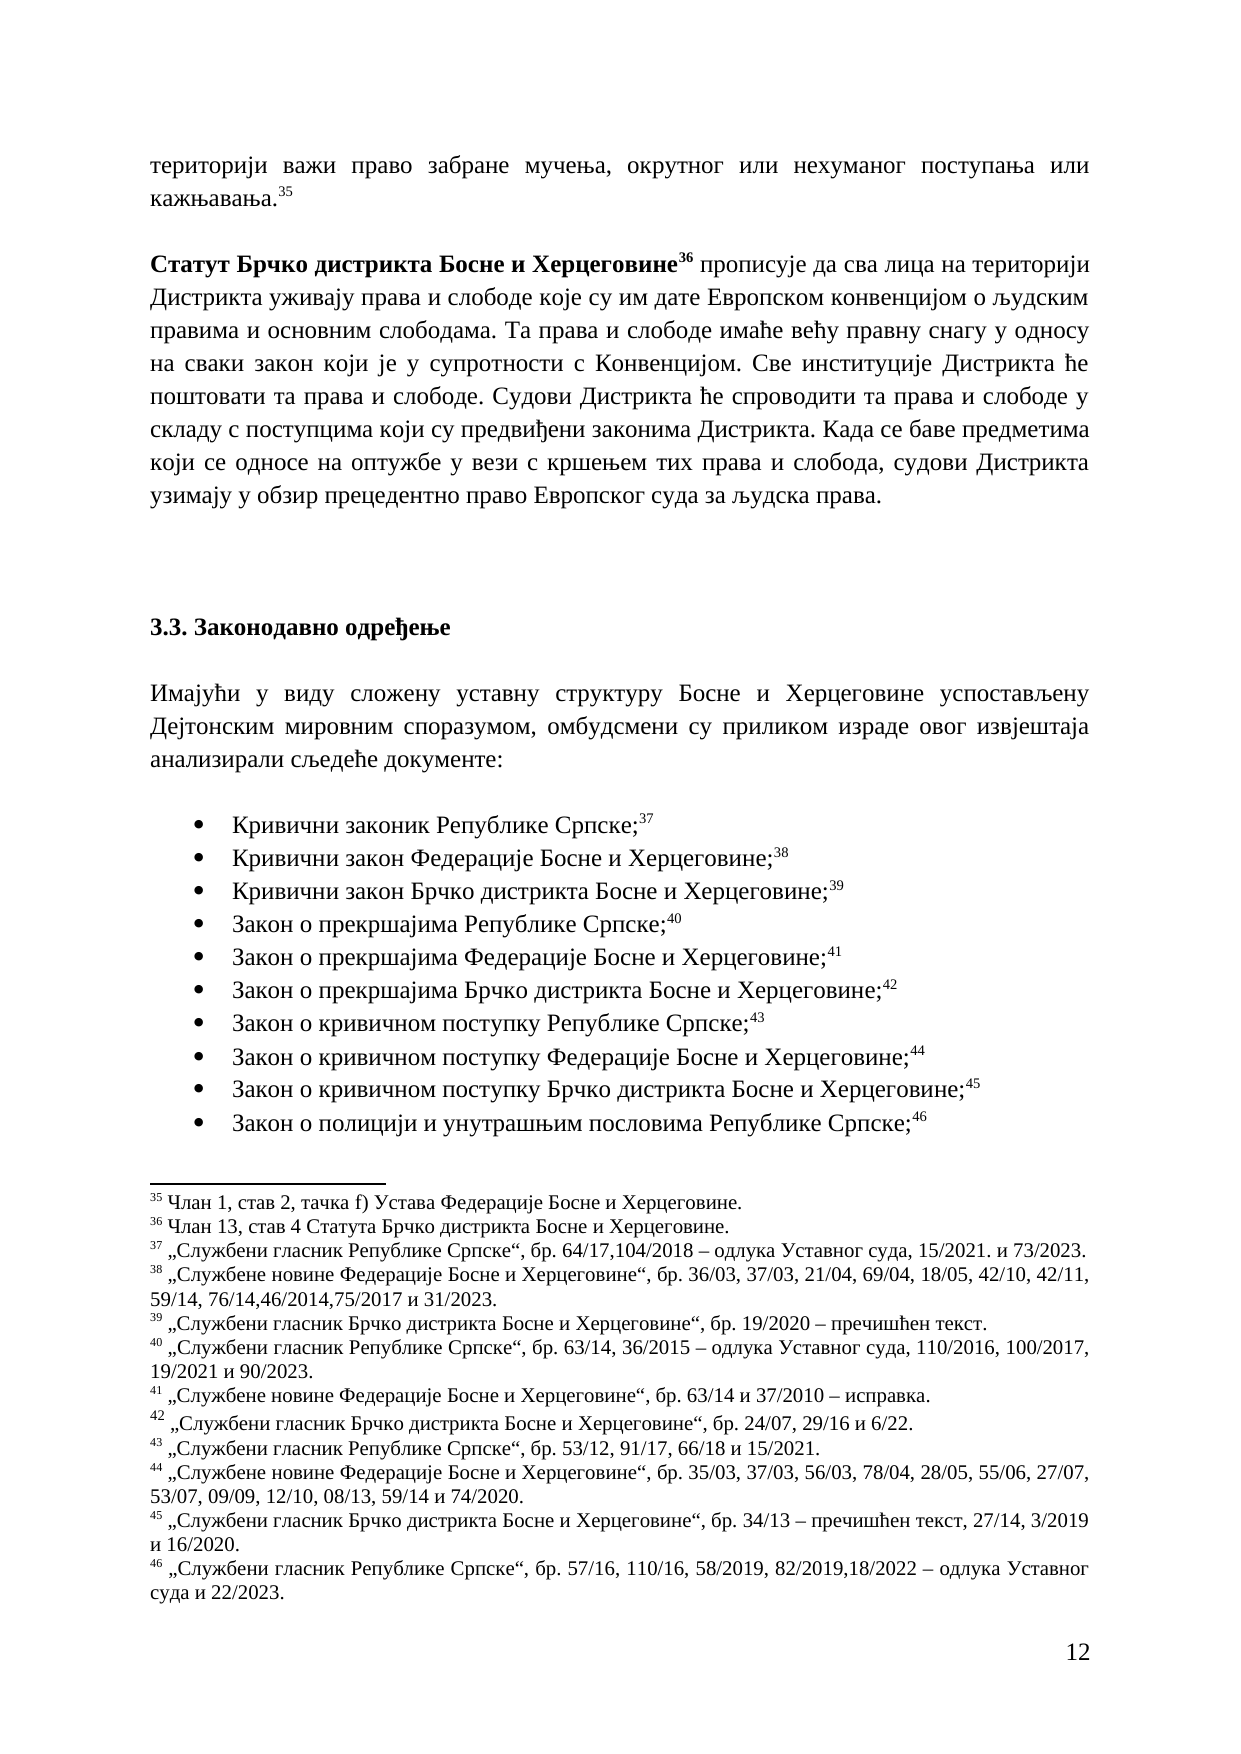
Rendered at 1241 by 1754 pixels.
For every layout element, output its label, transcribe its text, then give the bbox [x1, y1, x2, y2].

list Закон о кривичном поступку Брчко дистрикта Босне и Херцеговине; [194, 1074, 1090, 1103]
list Закон о прекршајима Републике Српске; [194, 909, 1090, 938]
list Закон о прекршајима Брчко дистрикта Босне и Херцеговине; [194, 976, 1090, 1004]
list Кривични законик Републике Српске; [194, 810, 1090, 839]
list Закон о кривичном поступку Републике Српске; [194, 1008, 1090, 1037]
list Закон о полицији и унутрашњим пословима Републике Српске; [194, 1108, 1090, 1136]
list Закон о прекршајима Федерације Босне и Херцеговине; [194, 942, 1090, 971]
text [150, 150, 1090, 212]
text Статут Брчко дистрикта Босне и Херцеговине прописује да сва лица на територији Дистрикта уживају права и слободе које су им дате Европском конвенцијом о људским правима и основним слободама. Та права и слободе имаће већу правну снагу у односу на сваки закон који је у супротности с Конвенцијом. Све институције Дистрикта ће поштовати та права и слободе. Судови Дистрикта ће спроводити та права и слободе у складу с поступцима који су предвиђени законима Дистрикта. Када се баве предметима који се односе на оптужбе у вези с кршењем тих права и слобода, судови Дистрикта узимају у обзир прецедентно право Европског суда за људска права. [150, 249, 1090, 509]
text Имајући у виду сложену уставну структуру Босне и Херцеговине успостављену Дејтонским мировним споразумом, омбудсмени су приликом израде овог извјештаја анализирали сљедеће документе: [150, 678, 1090, 773]
subtitle 3.3. Законодавно одређење [150, 612, 1090, 641]
list Кривични закон Брчко дистрикта Босне и Херцеговине; [194, 876, 1090, 905]
list Кривични закон Федерације Босне и Херцеговине; [194, 843, 1090, 872]
list Закон о кривичном поступку Федерације Босне и Херцеговине; [194, 1042, 1090, 1070]
